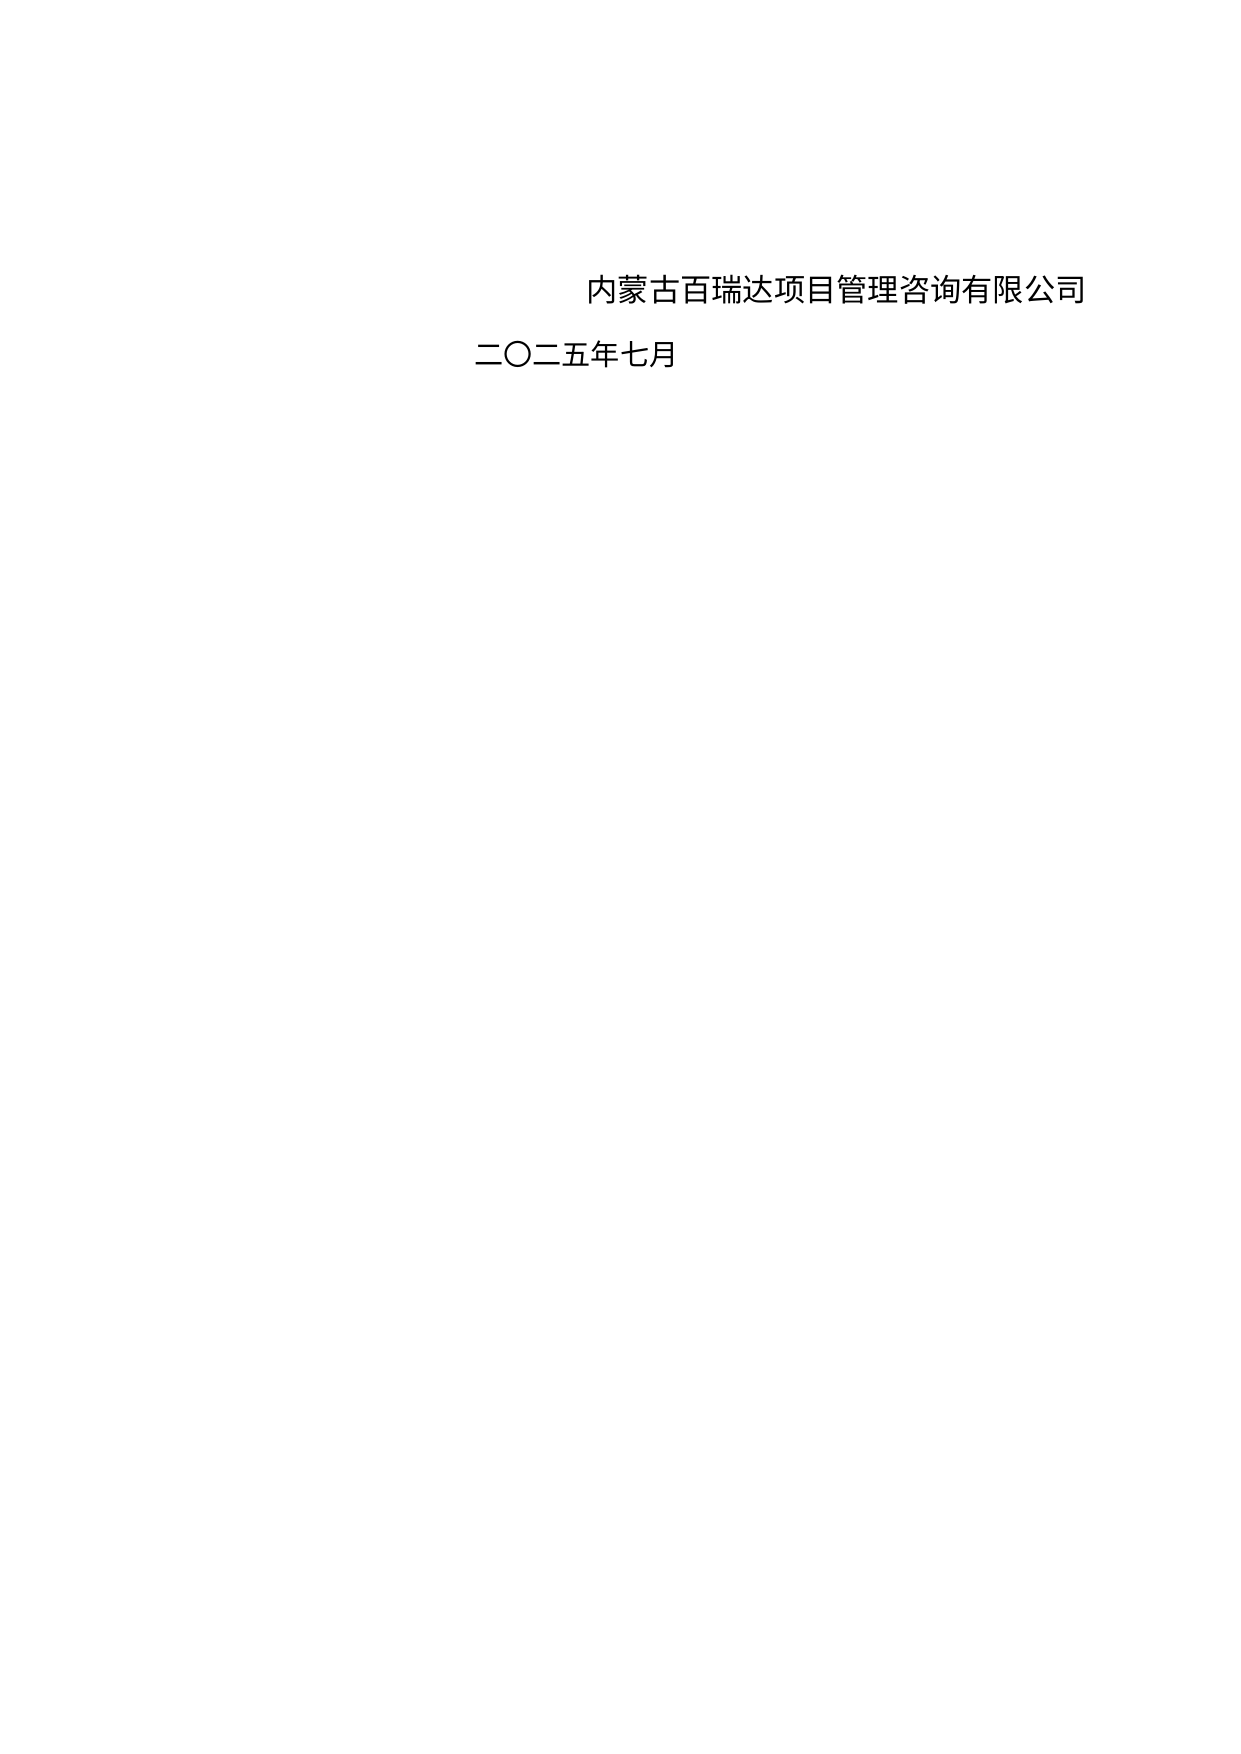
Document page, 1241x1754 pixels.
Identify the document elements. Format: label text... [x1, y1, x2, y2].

list 内蒙古百瑞达项目管理咨询有限公司 [148, 255, 1122, 320]
list 二〇二五年七月 [148, 320, 1122, 385]
